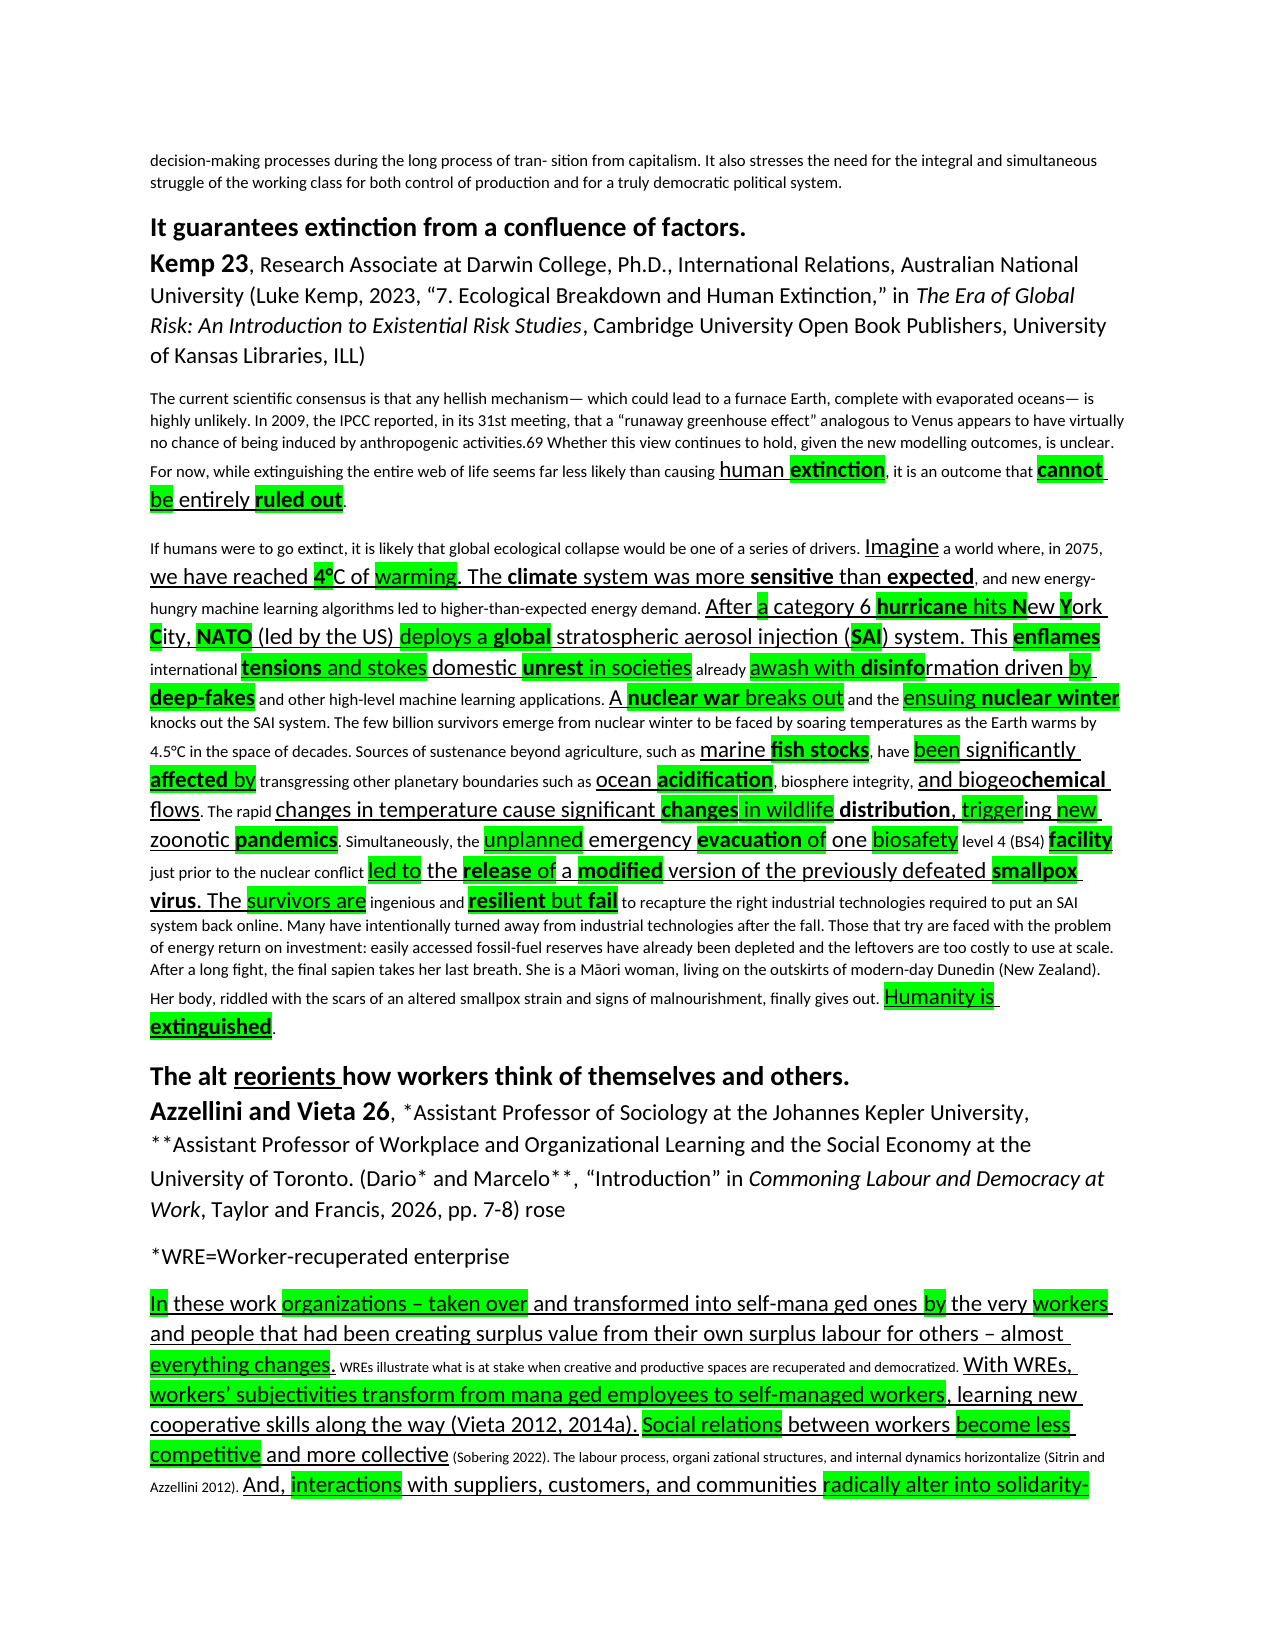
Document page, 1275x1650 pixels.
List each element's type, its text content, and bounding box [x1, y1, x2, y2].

text *WRE=Worker-recuperated enterprise [150, 1242, 1125, 1271]
text If humans were to go extinct, it is likely that global ecological collapse would be one of a series of drivers. Imagine a world where, in 2075, we have reached 4°C of warming. The climate system was more sensitive than expected, and new energy-hungry machine learning algorithms led to higher-than-expected energy demand. After a category 6 hurricane hits New York City, NATO (led by the US) deploys a global stratospheric aerosol injection (SAI) system. This enflames international tensions and stokes domestic unrest in societies already awash with disinformation driven by deep-fakes and other high-level machine learning applications. A nuclear war breaks out and the ensuing nuclear winter knocks out the SAI system. The few billion survivors emerge from nuclear winter to be faced by soaring temperatures as the Earth warms by 4.5°C in the space of decades. Sources of sustenance beyond agriculture, such as marine fish stocks, have been significantly affected by transgressing other planetary boundaries such as ocean acidification, biosphere integrity, and biogeochemical flows. The rapid changes in temperature cause significant changes in wildlife distribution, triggering new zoonotic pandemics. Simultaneously, the unplanned emergency evacuation of one biosafety level 4 (BS4) facility just prior to the nuclear conflict led to the release of a modified version of the previously defeated smallpox virus. The survivors are ingenious and resilient but fail to recapture the right industrial technologies required to put an SAI system back online. Many have intentionally turned away from industrial technologies after the fall. Those that try are faced with the problem of energy return on investment: easily accessed fossil-fuel reserves have already been depleted and the leftovers are too costly to use at scale. After a long fight, the final sapien takes her last breath. She is a Māori woman, living on the outskirts of modern-day Dunedin (New Zealand). Her body, riddled with the scars of an altered smallpox strain and signs of malnourishment, finally gives out. Humanity is extinguished. [150, 532, 1125, 1040]
subtitle The alt reorients how workers think of themselves and others. [150, 1059, 1125, 1092]
subtitle It guarantees extinction from a confluence of factors. [150, 210, 1125, 243]
text Kemp 23, Research Associate at Darwin College, Ph.D., International Relations, Australian National University (Luke Kemp, 2023, “7. Ecological Breakdown and Human Extinction,” in The Era of Global Risk: An Introduction to Existential Risk Studies, Cambridge University Open Book Publishers, University of Kansas Libraries, ILL) [150, 246, 1125, 370]
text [150, 1289, 1125, 1499]
text Azzellini and Vieta 26, *Assistant Professor of Sociology at the Johannes Kepler University, **Assistant Professor of Workplace and Organizational Learning and the Social Economy at the University of Toronto. (Dario* and Marcelo**, “Introduction” in Commoning Labour and Democracy at Work, Taylor and Francis, 2026, pp. 7-8) rose [150, 1094, 1125, 1224]
text The current scientific consensus is that any hellish mechanism— which could lead to a furnace Earth, complete with evaporated oceans— is highly unlikely. In 2009, the IPCC reported, in its 31st meeting, that a “runaway greenhouse effect” analogous to Venus appears to have virtually no chance of being induced by anthropogenic activities.69 Whether this view continues to hold, given the new modelling outcomes, is unclear. For now, while extinguishing the entire web of life seems far less likely than causing human extinction, it is an outcome that cannot be entirely ruled out. [150, 388, 1125, 513]
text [150, 150, 1125, 192]
